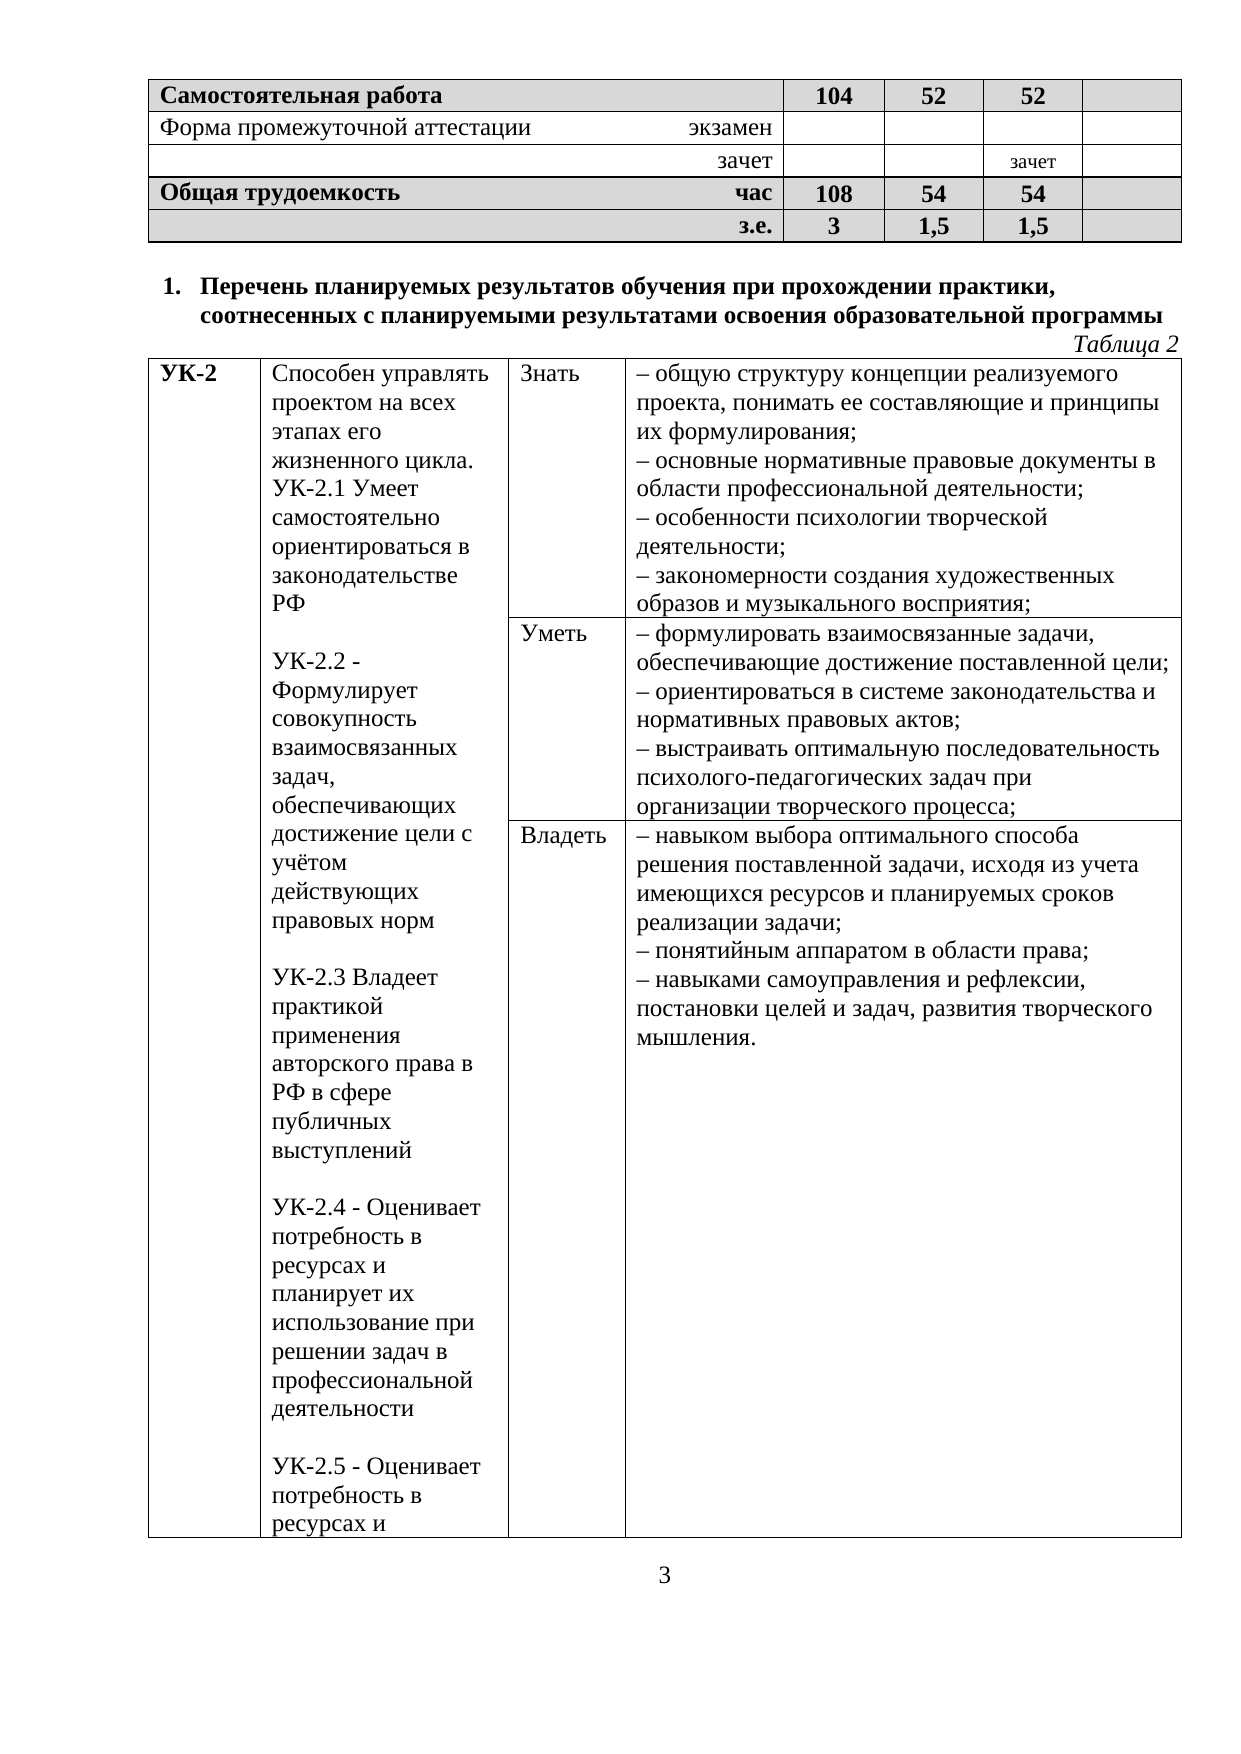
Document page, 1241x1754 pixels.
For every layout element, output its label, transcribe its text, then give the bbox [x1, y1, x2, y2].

table_cell 54 [984, 178, 1082, 209]
table_cell [984, 112, 1082, 144]
table_cell [885, 112, 983, 144]
table_cell [1083, 210, 1181, 241]
table_cell [149, 145, 644, 176]
table_cell Самостоятельная работа [149, 80, 783, 111]
table_cell Владеть [509, 821, 625, 1537]
table_cell [1083, 145, 1181, 176]
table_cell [626, 821, 1181, 1537]
table_cell [1083, 112, 1181, 144]
table_header УК-2 УК-1 УК-1 [149, 359, 260, 1537]
table_cell 52 [885, 80, 983, 111]
table_cell 54 [885, 178, 983, 209]
table_cell 104 [784, 80, 884, 111]
table_header – общую структуру концепции реализуемого проекта, понимать ее составляющие и принципы их формулирования; – основные нормативные правовые документы в области профессиональной деятельности; – особенности психологии творческой деятельности; – закономерности создания художественных образов и музыкального восприятия; [626, 359, 1181, 617]
table_cell зачет [984, 145, 1082, 176]
table_cell зачет [644, 145, 783, 176]
table_cell 52 [984, 80, 1082, 111]
table_cell Уметь [509, 618, 625, 819]
table_cell 3 [784, 210, 884, 241]
table_header Знать [509, 359, 625, 617]
table_cell 108 [784, 178, 884, 209]
subtitle Перечень планируемых результатов обучения при прохождении практики, соотнесенных с планируемыми результатами освоения образовательной программы [162, 271, 1181, 329]
table_cell Форма промежуточной аттестации [149, 112, 644, 144]
table_cell [149, 210, 644, 241]
table_cell [1083, 178, 1181, 209]
table_cell – формулировать взаимосвязанные задачи, обеспечивающие достижение поставленной цели; – ориентироваться в системе законодательства и нормативных правовых актов; – выстраивать оптимальную последовательность психолого-педагогических задач при организации творческого процесса; [626, 618, 1181, 819]
table_cell [784, 145, 884, 176]
table_cell экзамен [644, 112, 783, 144]
table_cell [885, 145, 983, 176]
table_cell час [644, 178, 783, 209]
text Таблица 2 [259, 329, 1181, 357]
table_cell Общая трудоемкость [149, 178, 644, 209]
table_header Способен управлять проектом на всех этапах его жизненного цикла. УК-2.1 Умеет самостоятельно ориентироваться в законодательстве РФ УК-2.2 - Формулирует совокупность взаимосвязанных задач, обеспечивающих достижение цели с учётом действующих правовых норм УК-2.3 Владеет практикой применения авторского права в РФ в сфере публичных выступлений УК-2.4 - Оценивает потребность в ресурсах и планирует их использование при решении задач в профессиональной деятельности УК-2.5 - Оценивает потребность в ресурсах и планирует их использование при решении задач в профессиональной деятельности [261, 359, 508, 1537]
table_cell [1083, 80, 1181, 111]
table_cell 1,5 [984, 210, 1082, 241]
table_cell [784, 112, 884, 144]
table_cell з.е. [644, 210, 783, 241]
table_cell 1,5 [885, 210, 983, 241]
